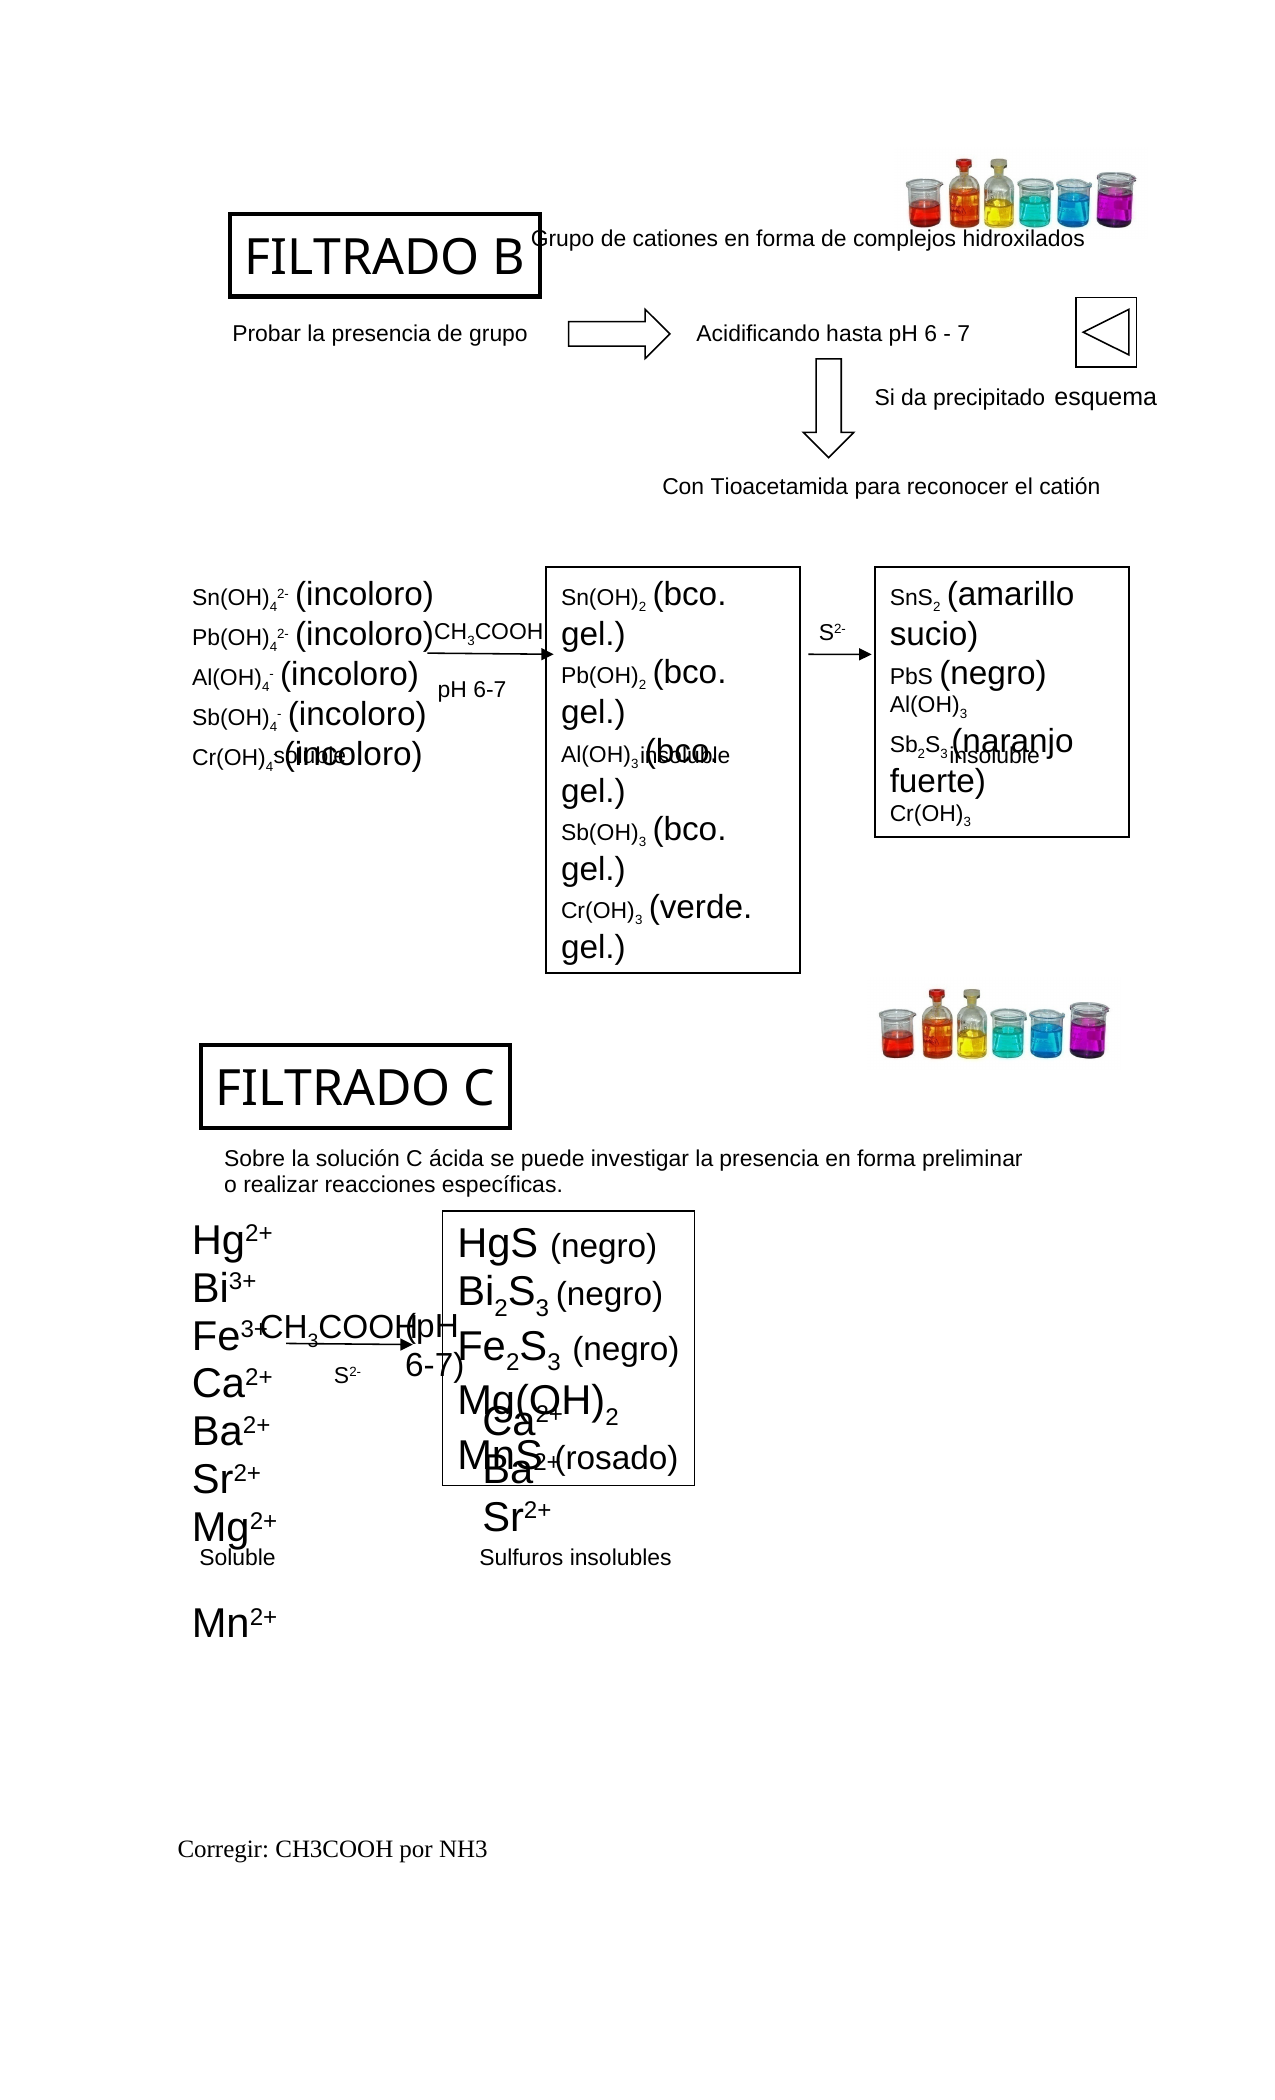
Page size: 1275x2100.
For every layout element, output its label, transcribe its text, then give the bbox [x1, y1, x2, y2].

picture [894, 147, 1148, 239]
text Corregir: CH3COOH por NH3 [177, 1834, 1098, 1863]
picture [867, 977, 1121, 1070]
